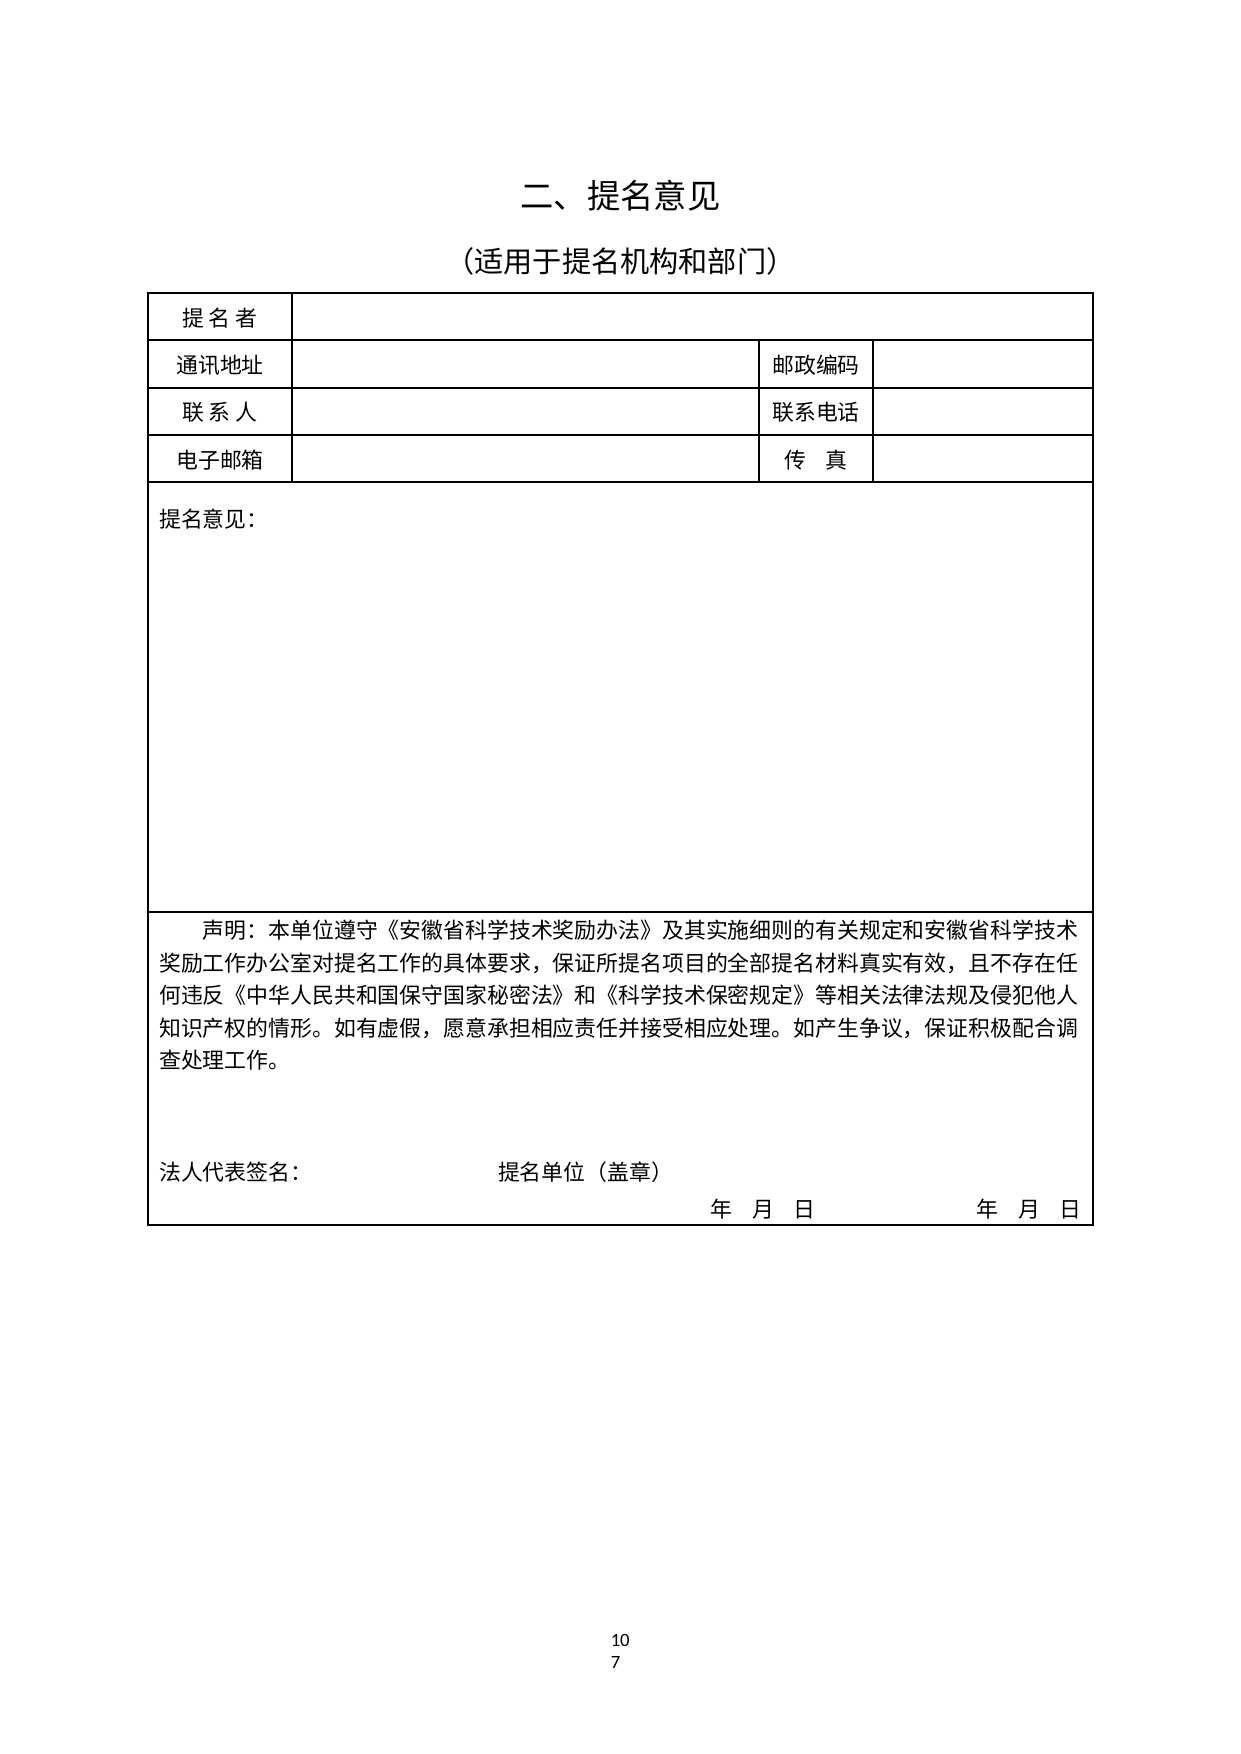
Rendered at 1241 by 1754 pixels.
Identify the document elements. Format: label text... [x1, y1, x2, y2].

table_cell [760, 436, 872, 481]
text （适用于提名机构和部门） [187, 227, 1053, 292]
text 二、提名意见 [187, 162, 1053, 227]
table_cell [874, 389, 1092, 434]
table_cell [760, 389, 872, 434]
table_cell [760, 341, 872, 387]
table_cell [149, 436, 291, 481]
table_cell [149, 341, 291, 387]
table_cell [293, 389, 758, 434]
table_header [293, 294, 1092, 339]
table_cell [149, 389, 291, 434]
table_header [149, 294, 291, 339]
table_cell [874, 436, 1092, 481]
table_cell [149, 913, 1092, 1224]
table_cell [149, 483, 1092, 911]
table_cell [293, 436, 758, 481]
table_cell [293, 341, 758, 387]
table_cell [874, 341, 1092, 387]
